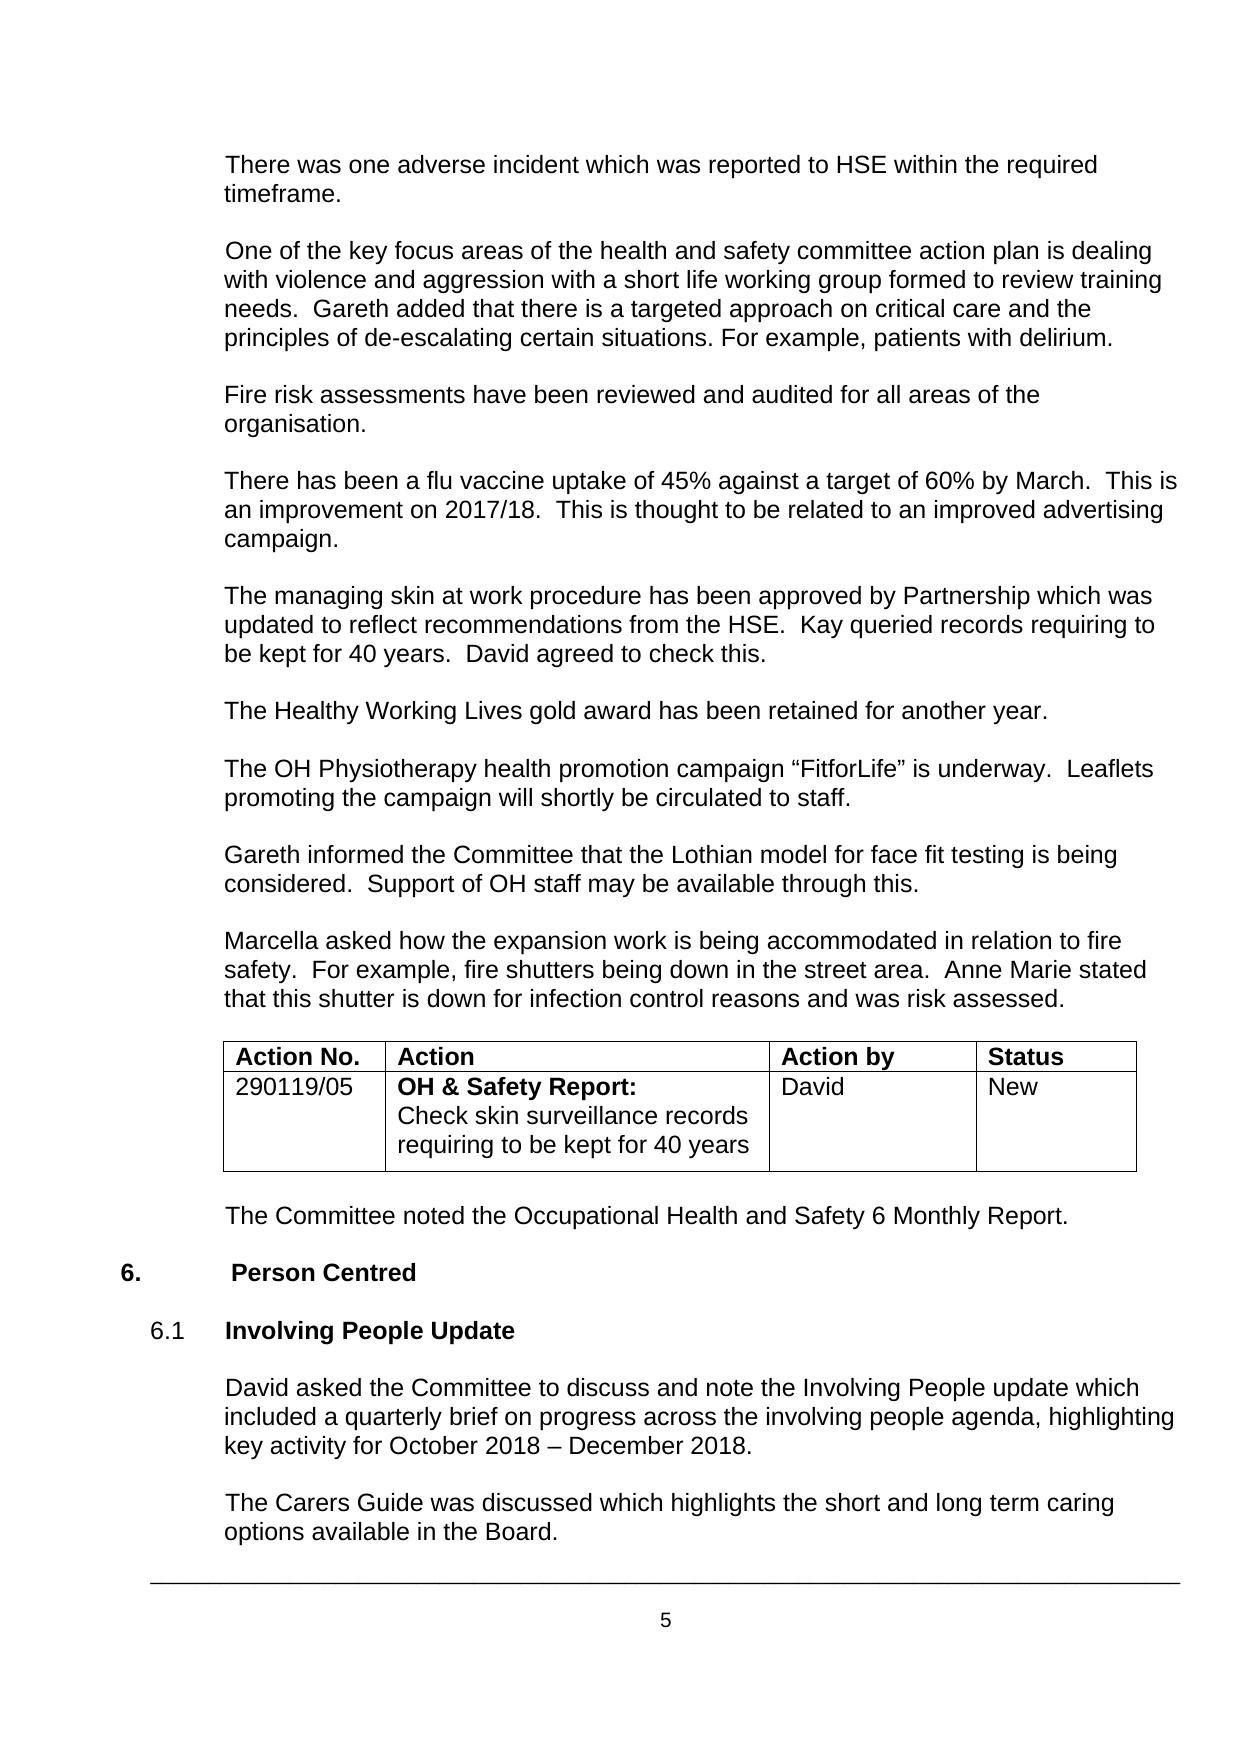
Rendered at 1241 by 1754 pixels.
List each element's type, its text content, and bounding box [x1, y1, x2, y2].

text 6.1 Involving People Update [150, 1316, 1181, 1344]
text One of the key focus areas of the health and safety committee action plan is dealing with violence and aggression with a short life working group formed to review training needs. Gareth added that there is a targeted approach on critical care and the principles of de-escalating certain situations. For example, patients with delirium. [224, 236, 1181, 351]
text The Committee noted the Occupational Health and Safety 6 Monthly Report. [150, 1201, 1181, 1229]
text Gareth informed the Committee that the Lothian model for face fit testing is being considered. Support of OH staff may be available through this. [224, 840, 1181, 897]
text The managing skin at work procedure has been approved by Partnership which was updated to reflect recommendations from the HSE. Kay queried records requiring to be kept for 40 years. David agreed to check this. [224, 581, 1181, 667]
table_header Status [977, 1042, 1136, 1071]
text There was one adverse incident which was reported to HSE within the required timeframe. [224, 150, 1181, 207]
table_cell 290119/05 [224, 1072, 385, 1171]
table_header Action [386, 1042, 769, 1071]
text There has been a flu vaccine uptake of 45% against a target of 60% by March. This is an improvement on 2017/18. This is thought to be related to an improved advertising campaign. [224, 466, 1181, 552]
table_cell OH & Safety Report: Check skin surveillance records requiring to be kept for 40 years [386, 1072, 769, 1171]
text Marcella asked how the expansion work is being accommodated in relation to fire safety. For example, fire shutters being down in the street area. Anne Marie stated that this shutter is down for infection control reasons and was risk assessed. [224, 926, 1181, 1012]
table_cell New [977, 1072, 1136, 1171]
text The OH Physiotherapy health promotion campaign “FitforLife” is underway. Leaflets promoting the campaign will shortly be circulated to staff. [224, 754, 1181, 811]
table_header Action by [770, 1042, 976, 1071]
text 6. Person Centred [120, 1258, 1181, 1287]
table_cell David [770, 1072, 976, 1171]
text David asked the Committee to discuss and note the Involving People update which included a quarterly brief on progress across the involving people agenda, highlighting key activity for October 2018 – December 2018. [224, 1373, 1181, 1459]
text The Carers Guide was discussed which highlights the short and long term caring options available in the Board. [224, 1488, 1181, 1546]
text Fire risk assessments have been reviewed and audited for all areas of the organisation. [224, 380, 1181, 437]
table_header Action No. [224, 1042, 385, 1071]
text The Healthy Working Lives gold award has been retained for another year. [224, 696, 1181, 725]
